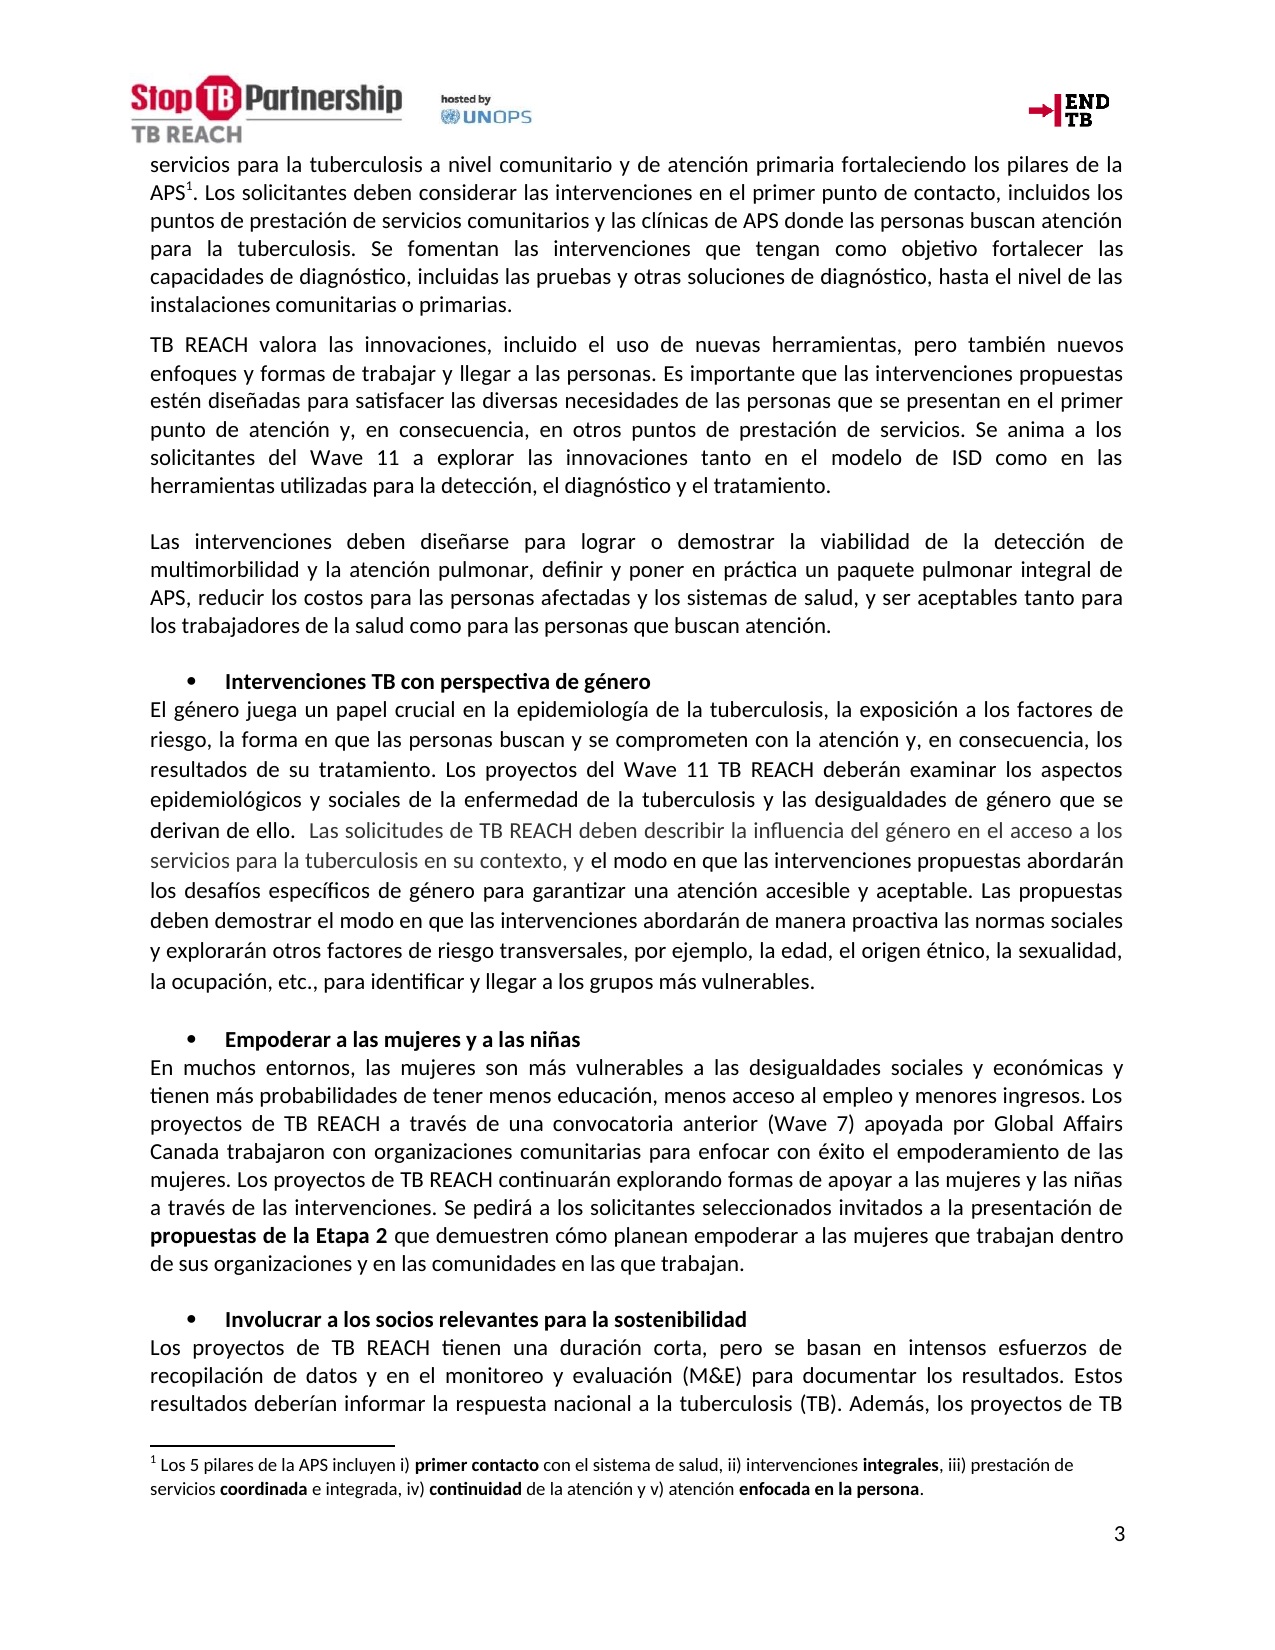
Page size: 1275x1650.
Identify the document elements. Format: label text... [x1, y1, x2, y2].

text El género juega un papel crucial en la epidemiología de la tuberculosis, la exposición a los factores de riesgo, la forma en que las personas buscan y se comprometen con la atención y, en consecuencia, los resultados de su tratamiento. Los proyectos del Wave 11 TB REACH deberán examinar los aspectos epidemiológicos y sociales de la enfermedad de la tuberculosis y las desigualdades de género que se derivan de ello. Las solicitudes de TB REACH deben describir la influencia del género en el acceso a los servicios para la tuberculosis en su contexto, y el modo en que las intervenciones propuestas abordarán los desafíos específicos de género para garantizar una atención accesible y aceptable. Las propuestas deben demostrar el modo en que las intervenciones abordarán de manera proactiva las normas sociales y explorarán otros factores de riesgo transversales, por ejemplo, la edad, el origen étnico, la sexualidad, la ocupación, etc., para identificar y llegar a los grupos más vulnerables. [150, 695, 1125, 995]
picture [1028, 94, 1109, 127]
picture [438, 93, 533, 126]
list Intervenciones TB con perspectiva de género [187, 667, 1125, 695]
list Involucrar a los socios relevantes para la sostenibilidad [187, 1305, 1125, 1333]
text Las intervenciones deben diseñarse para lograr o demostrar la viabilidad de la detección de multimorbilidad y la atención pulmonar, definir y poner en práctica un paquete pulmonar integral de APS, reducir los costos para las personas afectadas y los sistemas de salud, y ser aceptables tanto para los trabajadores de la salud como para las personas que buscan atención. [150, 527, 1125, 639]
picture [129, 73, 405, 145]
list Empoderar a las mujeres y a las niñas [187, 1025, 1125, 1053]
text TB REACH valora las innovaciones, incluido el uso de nuevas herramientas, pero también nuevos enfoques y formas de trabajar y llegar a las personas. Es importante que las intervenciones propuestas estén diseñadas para satisfacer las diversas necesidades de las personas que se presentan en el primer punto de atención y, en consecuencia, en otros puntos de prestación de servicios. Se anima a los solicitantes del Wave 11 a explorar las innovaciones tanto en el modelo de ISD como en las herramientas utilizadas para la detección, el diagnóstico y el tratamiento. [150, 331, 1125, 499]
text En muchos entornos, las mujeres son más vulnerables a las desigualdades sociales y económicas y tienen más probabilidades de tener menos educación, menos acceso al empleo y menores ingresos. Los proyectos de TB REACH a través de una convocatoria anterior (Wave 7) apoyada por Global Affairs Canada trabajaron con organizaciones comunitarias para enfocar con éxito el empoderamiento de las mujeres. Los proyectos de TB REACH continuarán explorando formas de apoyar a las mujeres y las niñas a través de las intervenciones. Se pedirá a los solicitantes seleccionados invitados a la presentación de propuestas de la Etapa 2 que demuestren cómo planean empoderar a las mujeres que trabajan dentro de sus organizaciones y en las comunidades en las que trabajan. [150, 1053, 1125, 1277]
